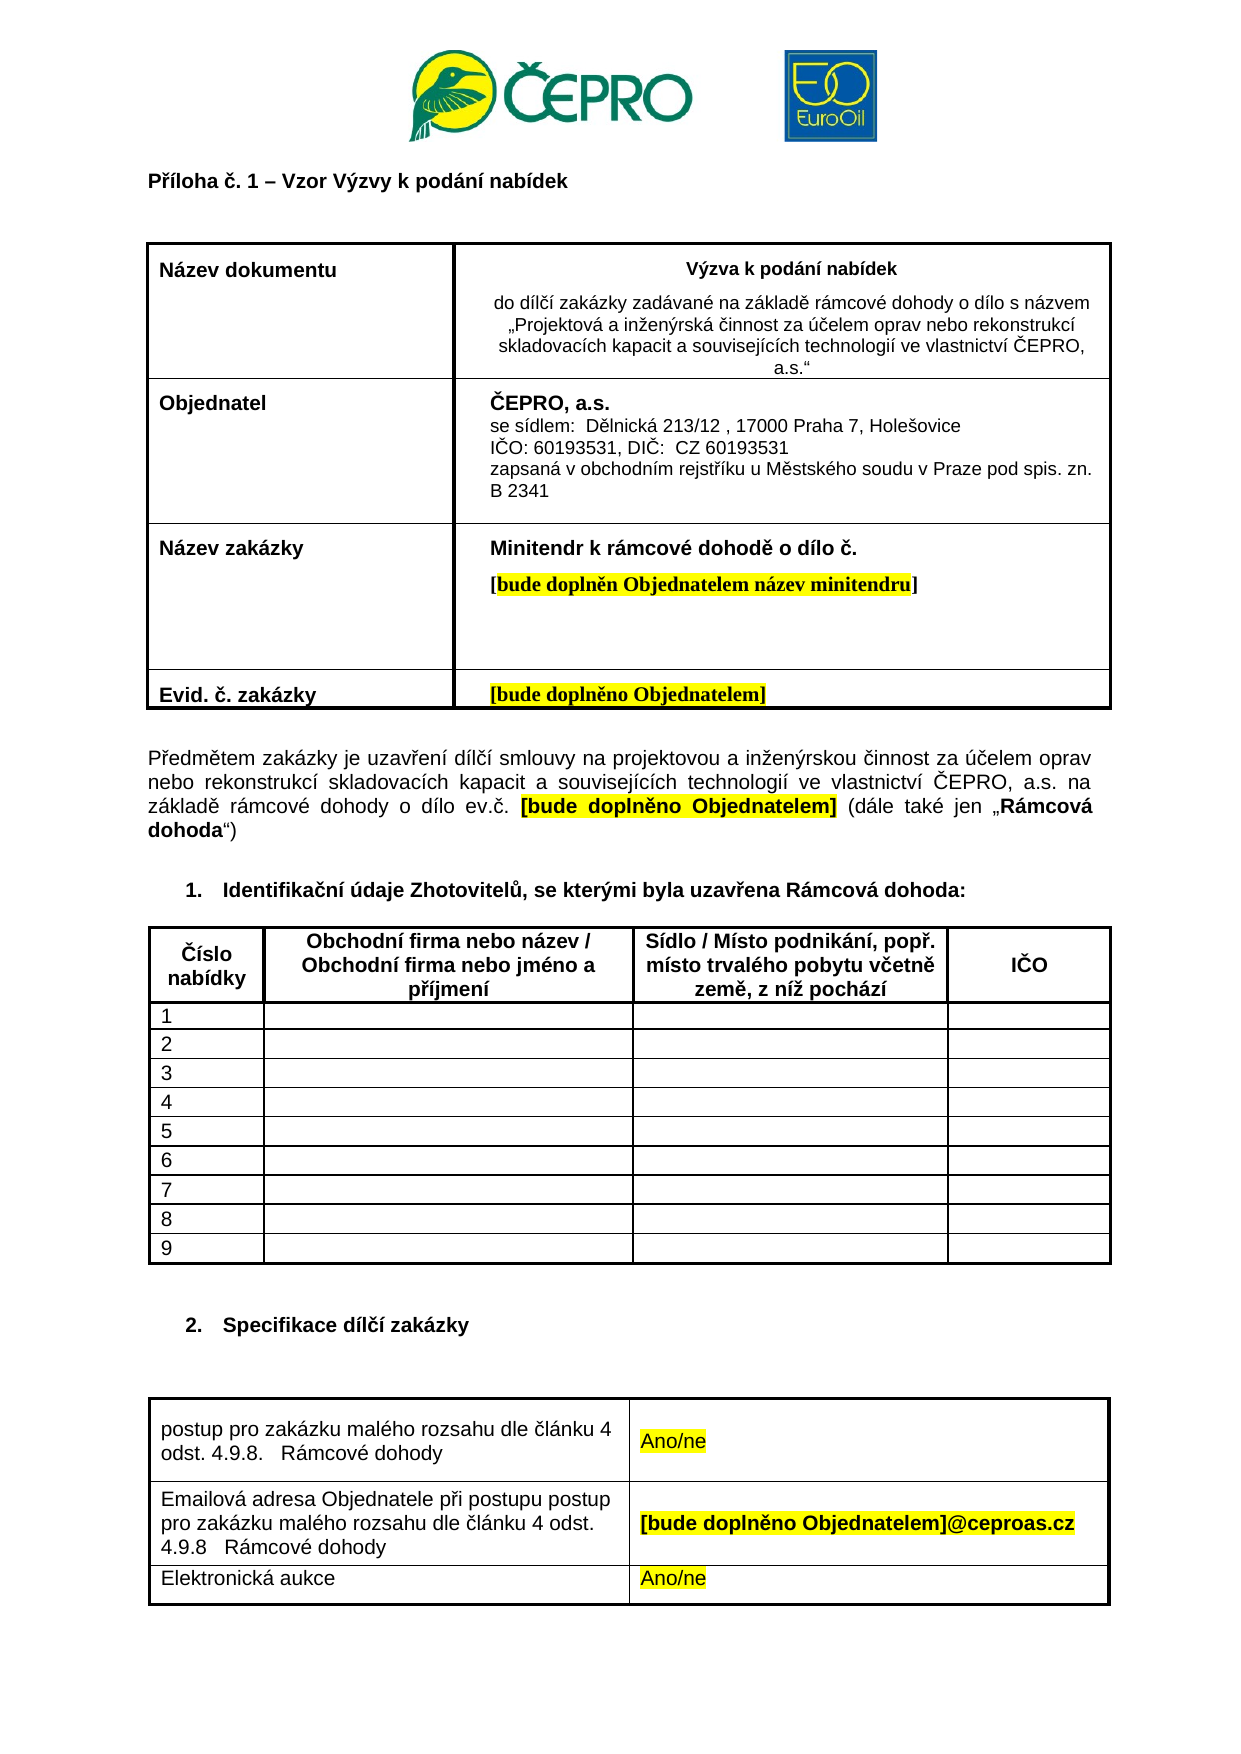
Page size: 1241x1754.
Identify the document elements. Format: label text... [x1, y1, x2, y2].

table_header Název dokumentu [149, 245, 452, 378]
table_cell [265, 1147, 632, 1174]
table_cell [456, 379, 478, 523]
table_cell [265, 1088, 632, 1116]
table_cell [634, 1147, 947, 1174]
table_cell Název zakázky [149, 524, 452, 669]
table_cell [634, 1205, 947, 1232]
table_cell [634, 1030, 947, 1057]
table_cell [949, 1176, 1109, 1203]
table_cell Emailová adresa Objednatele při postupu postup pro zakázku malého rozsahu dle článku 4 odst. 4.9.8 Rámcové dohody [151, 1482, 629, 1564]
table_cell Ano/ne v případě, že Ano, jsou podmínky elektronické aukce uvedeny v Příloze č. 1 této výzvy k podání nabídek [630, 1566, 1107, 1603]
table_cell 5 [151, 1117, 263, 1145]
table_cell [bude doplněno Objednatelem] [479, 670, 1109, 706]
table_header Obchodní firma nebo název / Obchodní firma nebo jméno a příjmení [266, 929, 632, 1001]
table_cell Evid. č. zakázky [149, 670, 452, 706]
table_cell [949, 1004, 1109, 1028]
table_cell 4 [151, 1088, 263, 1116]
table_header IČO [949, 929, 1109, 1001]
list Identifikační údaje Zhotovitelů, se kterými byla uzavřena Rámcová dohoda: [185, 878, 1092, 902]
table_cell [265, 1205, 632, 1232]
table_cell [634, 1117, 947, 1145]
table_cell [949, 1088, 1109, 1116]
table_cell [949, 1030, 1109, 1057]
table_cell [634, 1059, 947, 1087]
table_cell [265, 1030, 632, 1057]
table_cell [634, 1004, 947, 1028]
table_cell [949, 1205, 1109, 1232]
table_cell [456, 670, 478, 706]
table_cell 9 [151, 1234, 263, 1262]
table_cell [bude doplněno Objednatelem]@ceproas.cz [630, 1482, 1107, 1564]
text Příloha č. 1 – Vzor Výzvy k podání nabídek [148, 169, 1092, 193]
table_cell [265, 1176, 632, 1203]
table_cell Objednatel [149, 379, 452, 523]
table_cell [265, 1117, 632, 1145]
table_cell [456, 524, 478, 669]
table_cell [949, 1147, 1109, 1174]
table_cell 1 [151, 1004, 263, 1028]
table_cell 6 [151, 1147, 263, 1174]
table_header [456, 245, 478, 378]
table_cell [949, 1234, 1109, 1262]
table_header Ano/ne [630, 1400, 1107, 1481]
table_header postup pro zakázku malého rozsahu dle článku 4 odst. 4.9.8. Rámcové dohody [151, 1400, 629, 1481]
table_header Sídlo / Místo podnikání, popř. místo trvalého pobytu včetně země, z níž pochází [635, 929, 946, 1001]
table_cell [949, 1059, 1109, 1087]
table_cell ČEPRO, a.s. se sídlem: Dělnická 213/12 , 17000 Praha 7, Holešovice IČO: 60193531, DIČ: CZ 60193531 zapsaná v obchodním rejstříku u Městského soudu v Praze pod spis. zn. B 2341 [479, 379, 1109, 523]
table_cell [265, 1059, 632, 1087]
table_cell [634, 1088, 947, 1116]
table_cell Minitendr k rámcové dohodě o dílo č. [bude doplněn Objednatelem název minitendru] [479, 524, 1109, 669]
table_cell [634, 1176, 947, 1203]
table_cell 7 [151, 1176, 263, 1203]
table_cell 8 [151, 1205, 263, 1232]
text Předmětem zakázky je uzavření dílčí smlouvy na projektovou a inženýrskou činnost za účelem oprav nebo rekonstrukcí skladovacích kapacit a souvisejících technologií ve vlastnictví ČEPRO, a.s. na základě rámcové dohody o dílo ev.č. [bude doplněno Objednatelem] (dále také jen „Rámcová dohoda“) [148, 746, 1092, 842]
table_cell [265, 1004, 632, 1028]
table_cell [949, 1117, 1109, 1145]
list Specifikace dílčí zakázky [185, 1313, 1092, 1337]
table_header Výzva k podání nabídek do dílčí zakázky zadávané na základě rámcové dohody o dílo s názvem „Projektová a inženýrská činnost za účelem oprav nebo rekonstrukcí skladovacích kapacit a souvisejících technologií ve vlastnictví ČEPRO, a.s.“ [479, 245, 1109, 378]
table_cell Elektronická aukce [151, 1566, 629, 1603]
table_cell 2 [151, 1030, 263, 1057]
table_header Číslo nabídky [151, 929, 262, 1001]
table_cell [265, 1234, 632, 1262]
picture [408, 50, 878, 142]
table_cell 3 [151, 1059, 263, 1087]
table_cell [634, 1234, 947, 1262]
